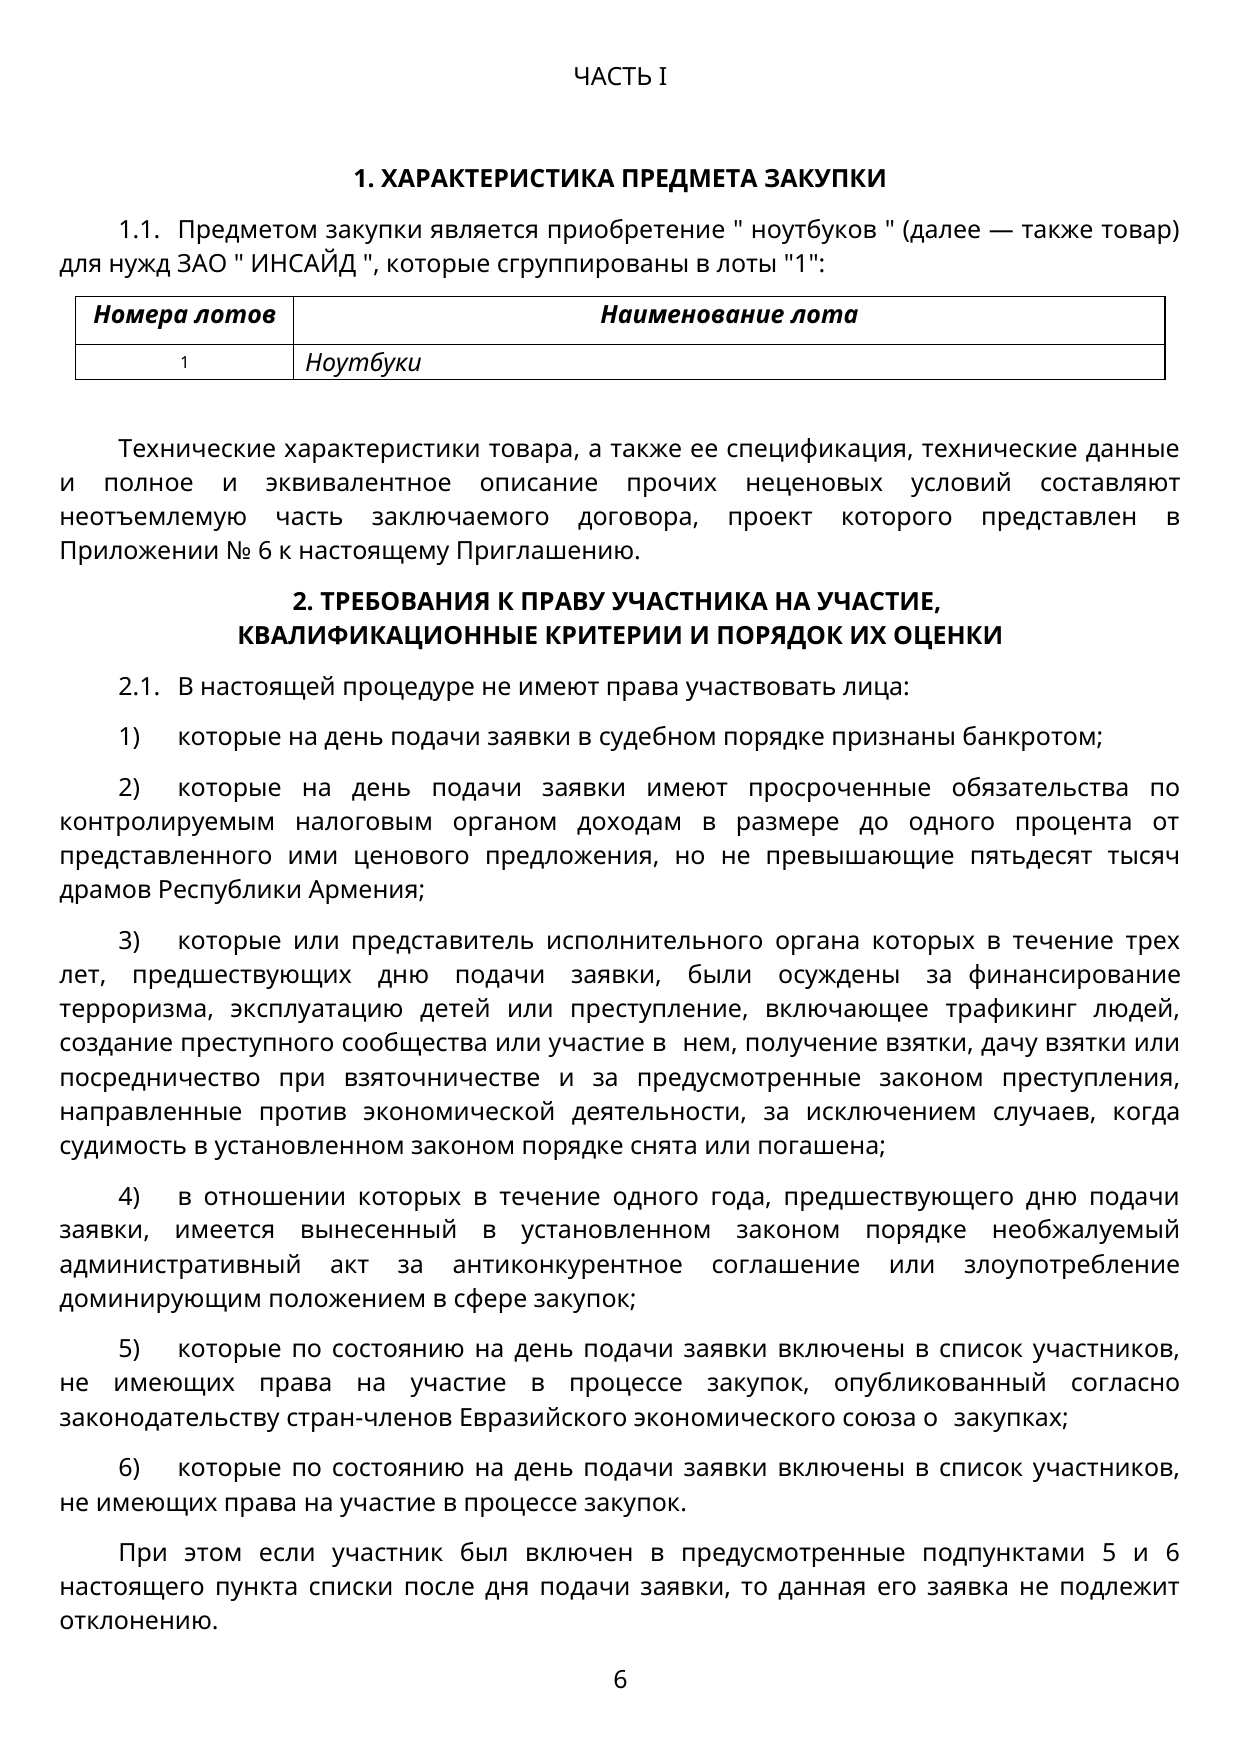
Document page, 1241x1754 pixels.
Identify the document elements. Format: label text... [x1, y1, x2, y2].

text 6) которые по состоянию на день подачи заявки включены в список участников, не имеющих права на участие в процессе закупок. [59, 1450, 1181, 1518]
table_header Номера лотов [76, 297, 293, 344]
table_cell Ноутбуки [294, 345, 1164, 379]
table_header Наименование лота [294, 297, 1164, 344]
table_cell 1 [76, 345, 293, 379]
text 3) которые или представитель исполнительного органа которых в течение трех лет, предшествующих дню подачи заявки, были осуждены за финансирование терроризма, эксплуатацию детей или преступление, включающее трафикинг людей, создание преступного сообщества или участие в нем, получение взятки, дачу взятки или посредничество при взяточничестве и за предусмотренные законом преступления, направленные против экономической деятельности, за исключением случаев, когда судимость в установленном законом порядке снята или погашена; [59, 923, 1181, 1161]
text 5) которые по состоянию на день подачи заявки включены в список участников, не имеющих права на участие в процессе закупок, опубликованный согласно законодательству стран-членов Евразийского экономического союза о закупках; [59, 1331, 1181, 1433]
text 4) в отношении которых в течение одного года, предшествующего дню подачи заявки, имеется вынесенный в установленном законом порядке необжалуемый административный акт за антиконкурентное соглашение или злоупотребление доминирующим положением в сфере закупок; [59, 1178, 1181, 1314]
text Технические характеристики товара, а также ее спецификация, технические данные и полное и эквивалентное описание прочих неценовых условий составляют неотъемлемую часть заключаемого договора, проект которого представлен в Приложении № 6 к настоящему Приглашению. [59, 431, 1181, 567]
text При этом если участник был включен в предусмотренные подпунктами 5 и 6 настоящего пункта списки после дня подачи заявки, то данная его заявка не подлежит отклонению. [59, 1535, 1181, 1637]
text 1) которые на день подачи заявки в судебном порядке признаны банкротом; [59, 719, 1181, 753]
subtitle 1.1. Предметом закупки является приобретение " ноутбуков " (далее — также товар) для нужд ЗАО " ИНСАЙД ", которые сгруппированы в лоты "1": [59, 211, 1181, 279]
text 2. ТРЕБОВАНИЯ К ПРАВУ УЧАСТНИКА НА УЧАСТИЕ, КВАЛИФИКАЦИОННЫЕ КРИТЕРИИ И ПОРЯДОК ИХ ОЦЕНКИ [59, 583, 1181, 652]
text ЧАСТЬ I [59, 59, 1181, 93]
text 2) которые на день подачи заявки имеют просроченные обязательства по контролируемым налоговым органом доходам в размере до одного процента от представленного ими ценового предложения, но не превышающие пятьдесят тысяч драмов Республики Армения; [59, 770, 1181, 906]
text 2.1. В настоящей процедуре не имеют права участвовать лица: [59, 668, 1181, 702]
text 1. ХАРАКТЕРИСТИКА ПРЕДМЕТА ЗАКУПКИ [59, 161, 1181, 194]
